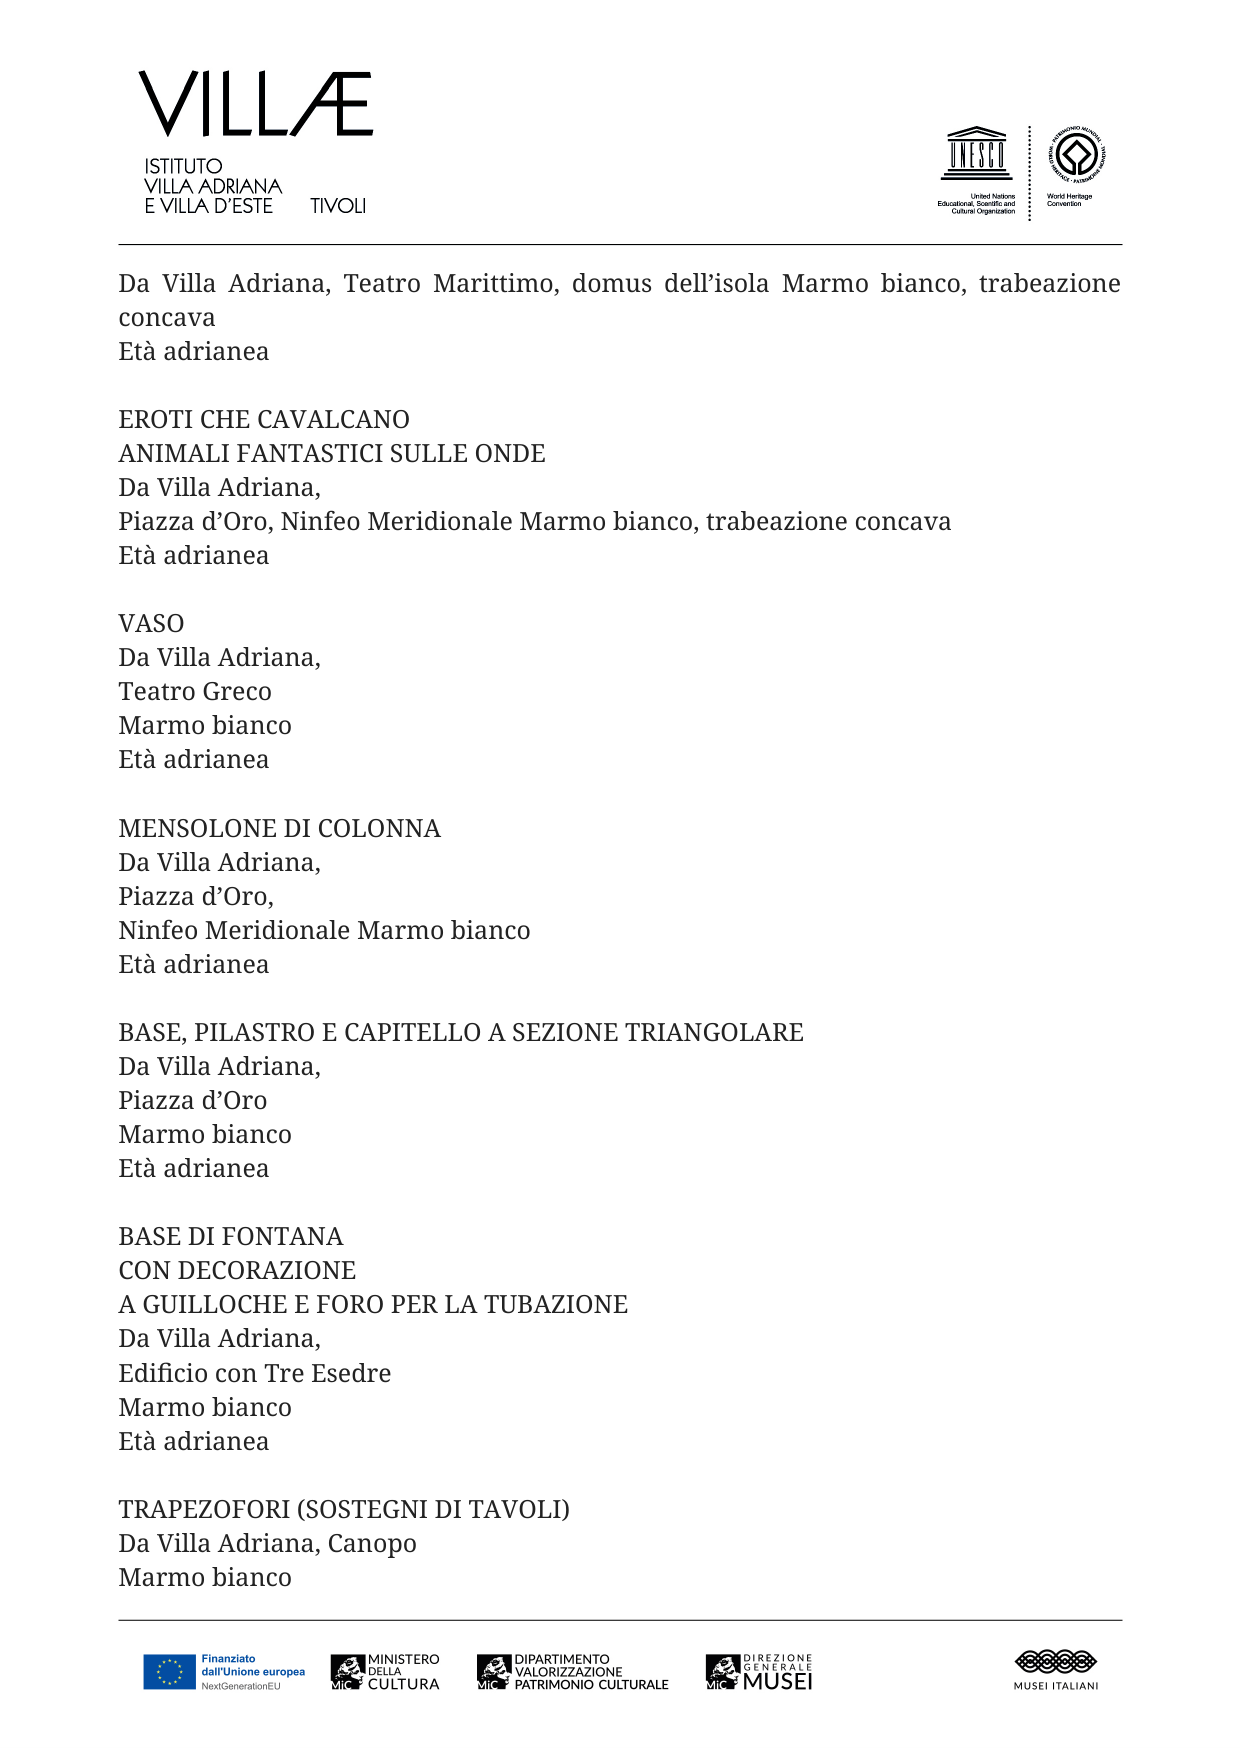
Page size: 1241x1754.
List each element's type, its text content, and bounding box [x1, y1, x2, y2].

text MENSOLONE DI COLONNA [118, 810, 1122, 844]
text Da Villa Adriana, [118, 469, 1122, 504]
text Marmo bianco [118, 708, 1122, 742]
picture [0, 0, 1241, 266]
text Marmo bianco [118, 1559, 1122, 1594]
text Da Villa Adriana, [118, 844, 1122, 878]
text Piazza d’Oro, [118, 878, 1122, 912]
text Piazza d’Oro, Ninfeo Meridionale Marmo bianco, trabeazione concava [118, 504, 1122, 538]
text Marmo bianco [118, 1389, 1122, 1423]
text Età adrianea [118, 742, 1122, 776]
text Da Villa Adriana, [118, 640, 1122, 674]
text Età adrianea [118, 333, 1122, 367]
text BASE, PILASTRO E CAPITELLO A SEZIONE TRIANGOLARE [118, 1014, 1122, 1049]
text TRAPEZOFORI (SOSTEGNI DI TAVOLI) [118, 1491, 1122, 1526]
text Età adrianea [118, 1423, 1122, 1457]
text Da Villa Adriana, Canopo [118, 1526, 1122, 1559]
text Da Villa Adriana, [118, 1321, 1122, 1355]
text Edificio con Tre Esedre [118, 1355, 1122, 1389]
text Piazza d’Oro [118, 1083, 1122, 1117]
text BASE DI FONTANA [118, 1219, 1122, 1253]
text Da Villa Adriana, [118, 1049, 1122, 1083]
text ANIMALI FANTASTICI SULLE ONDE [118, 436, 1122, 469]
text Età adrianea [118, 1151, 1122, 1185]
text EROTI CHE CAVALCANO [118, 401, 1122, 436]
text A GUILLOCHE E FORO PER LA TUBAZIONE [118, 1287, 1122, 1321]
text Marmo bianco [118, 1117, 1122, 1151]
text VASO [118, 606, 1122, 640]
text Ninfeo Meridionale Marmo bianco [118, 912, 1122, 946]
picture [0, 1601, 1241, 1748]
text CON DECORAZIONE [118, 1253, 1122, 1287]
text Età adrianea [118, 946, 1122, 981]
text Età adrianea [118, 538, 1122, 572]
text Teatro Greco [118, 674, 1122, 708]
text Da Villa Adriana, Teatro Marittimo, domus dell’isola Marmo bianco, trabeazione concava [118, 266, 1122, 333]
